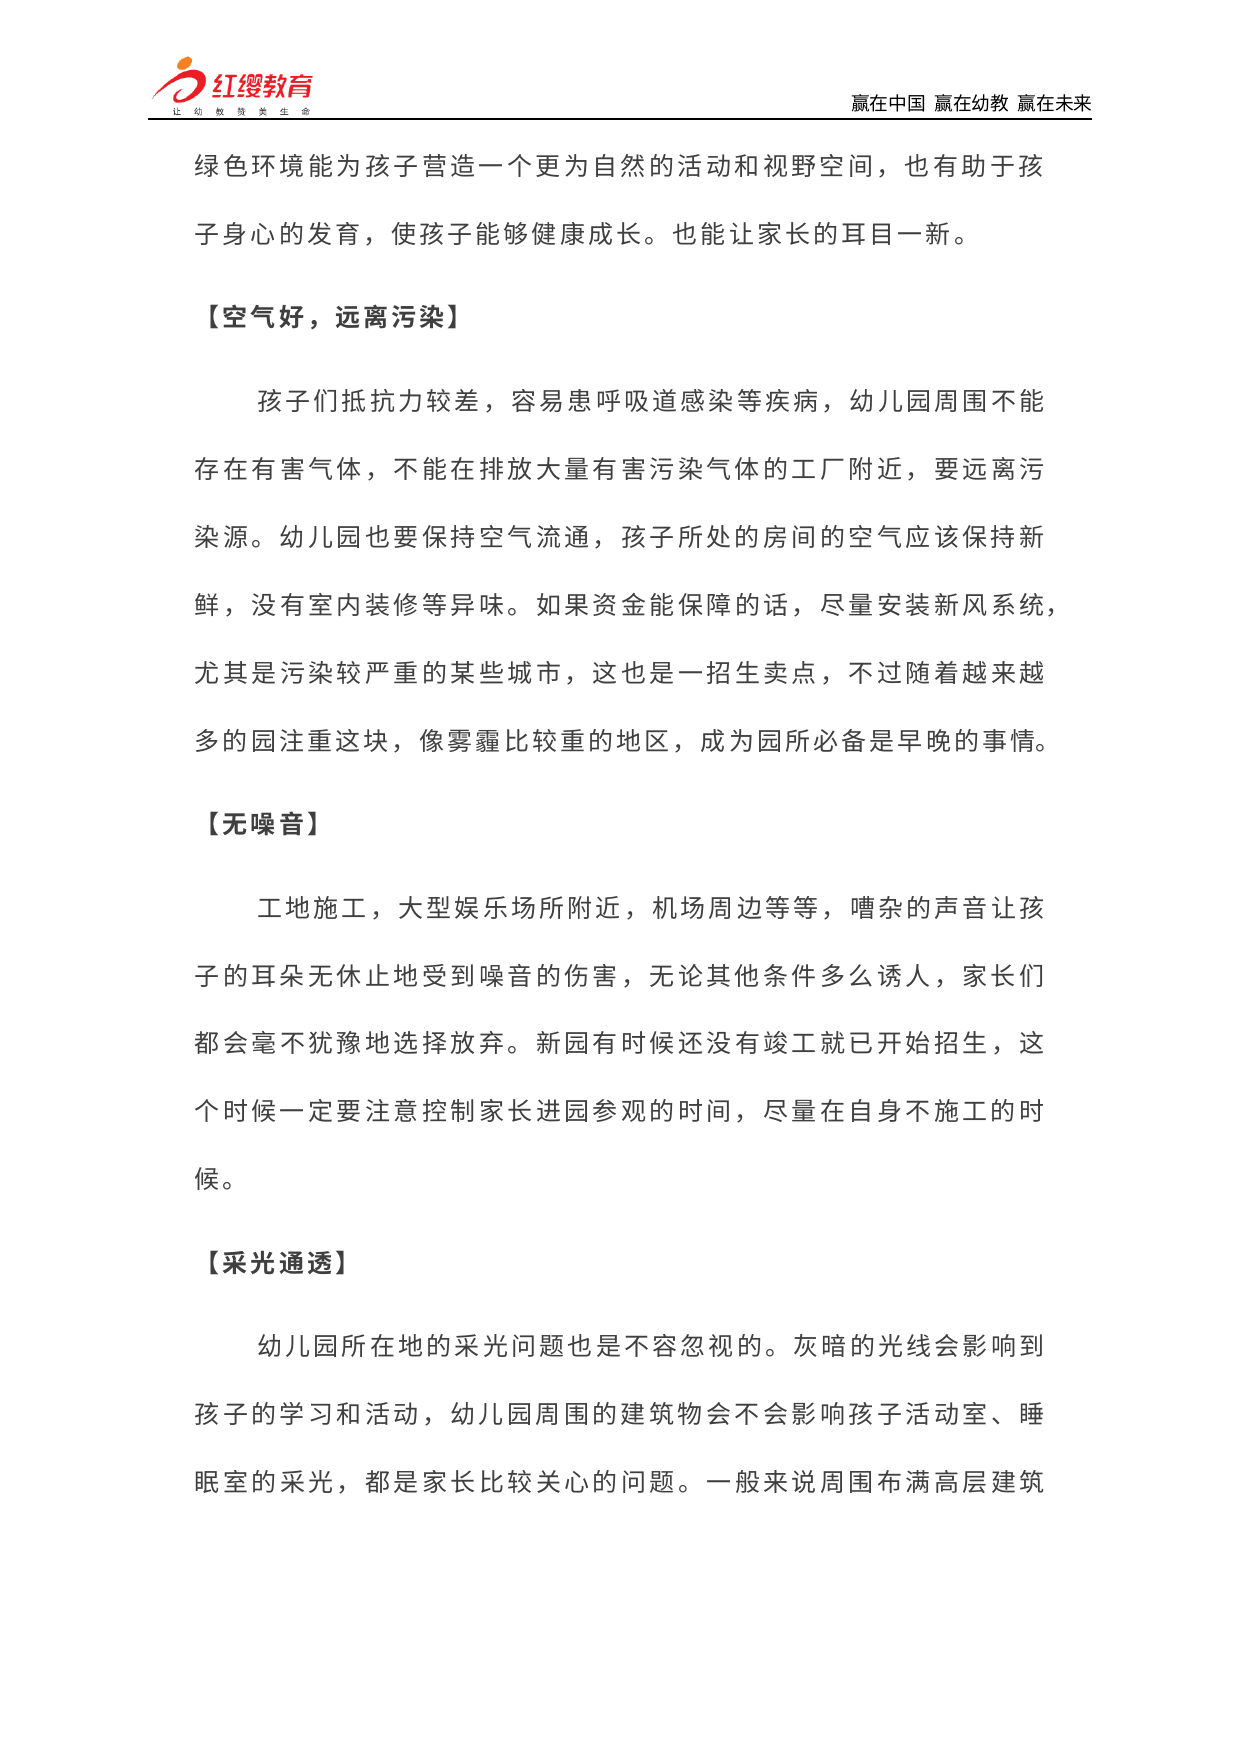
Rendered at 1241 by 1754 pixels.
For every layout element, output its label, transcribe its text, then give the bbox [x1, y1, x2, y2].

text 孩子们抵抗力较差，容易患呼吸道感染等疾病，幼儿园周围不能存在有害气体，不能在排放大量有害污染气体的工厂附近，要远离污染源。幼儿园也要保持空气流通，孩子所处的房间的空气应该保持新鲜，没有室内装修等异味。如果资金能保障的话，尽量安装新风系统，尤其是污染较严重的某些城市，这也是一招生卖点，不过随着越来越多的园注重这块，像雾霾比较重的地区，成为园所必备是早晚的事情。 [194, 366, 1046, 773]
text 【无噪音】 [194, 789, 1046, 857]
text 【采光通透】 [194, 1227, 1046, 1295]
text 工地施工，大型娱乐场所附近，机场周边等等，嘈杂的声音让孩子的耳朵无休止地受到噪音的伤害，无论其他条件多么诱人，家长们都会毫不犹豫地选择放弃。新园有时候还没有竣工就已开始招生，这个时候一定要注意控制家长进园参观的时间，尽量在自身不施工的时候。 [194, 872, 1046, 1212]
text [194, 1311, 1046, 1515]
picture [147, 52, 317, 118]
text 【空气好，远离污染】 [194, 282, 1046, 350]
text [194, 131, 1046, 266]
